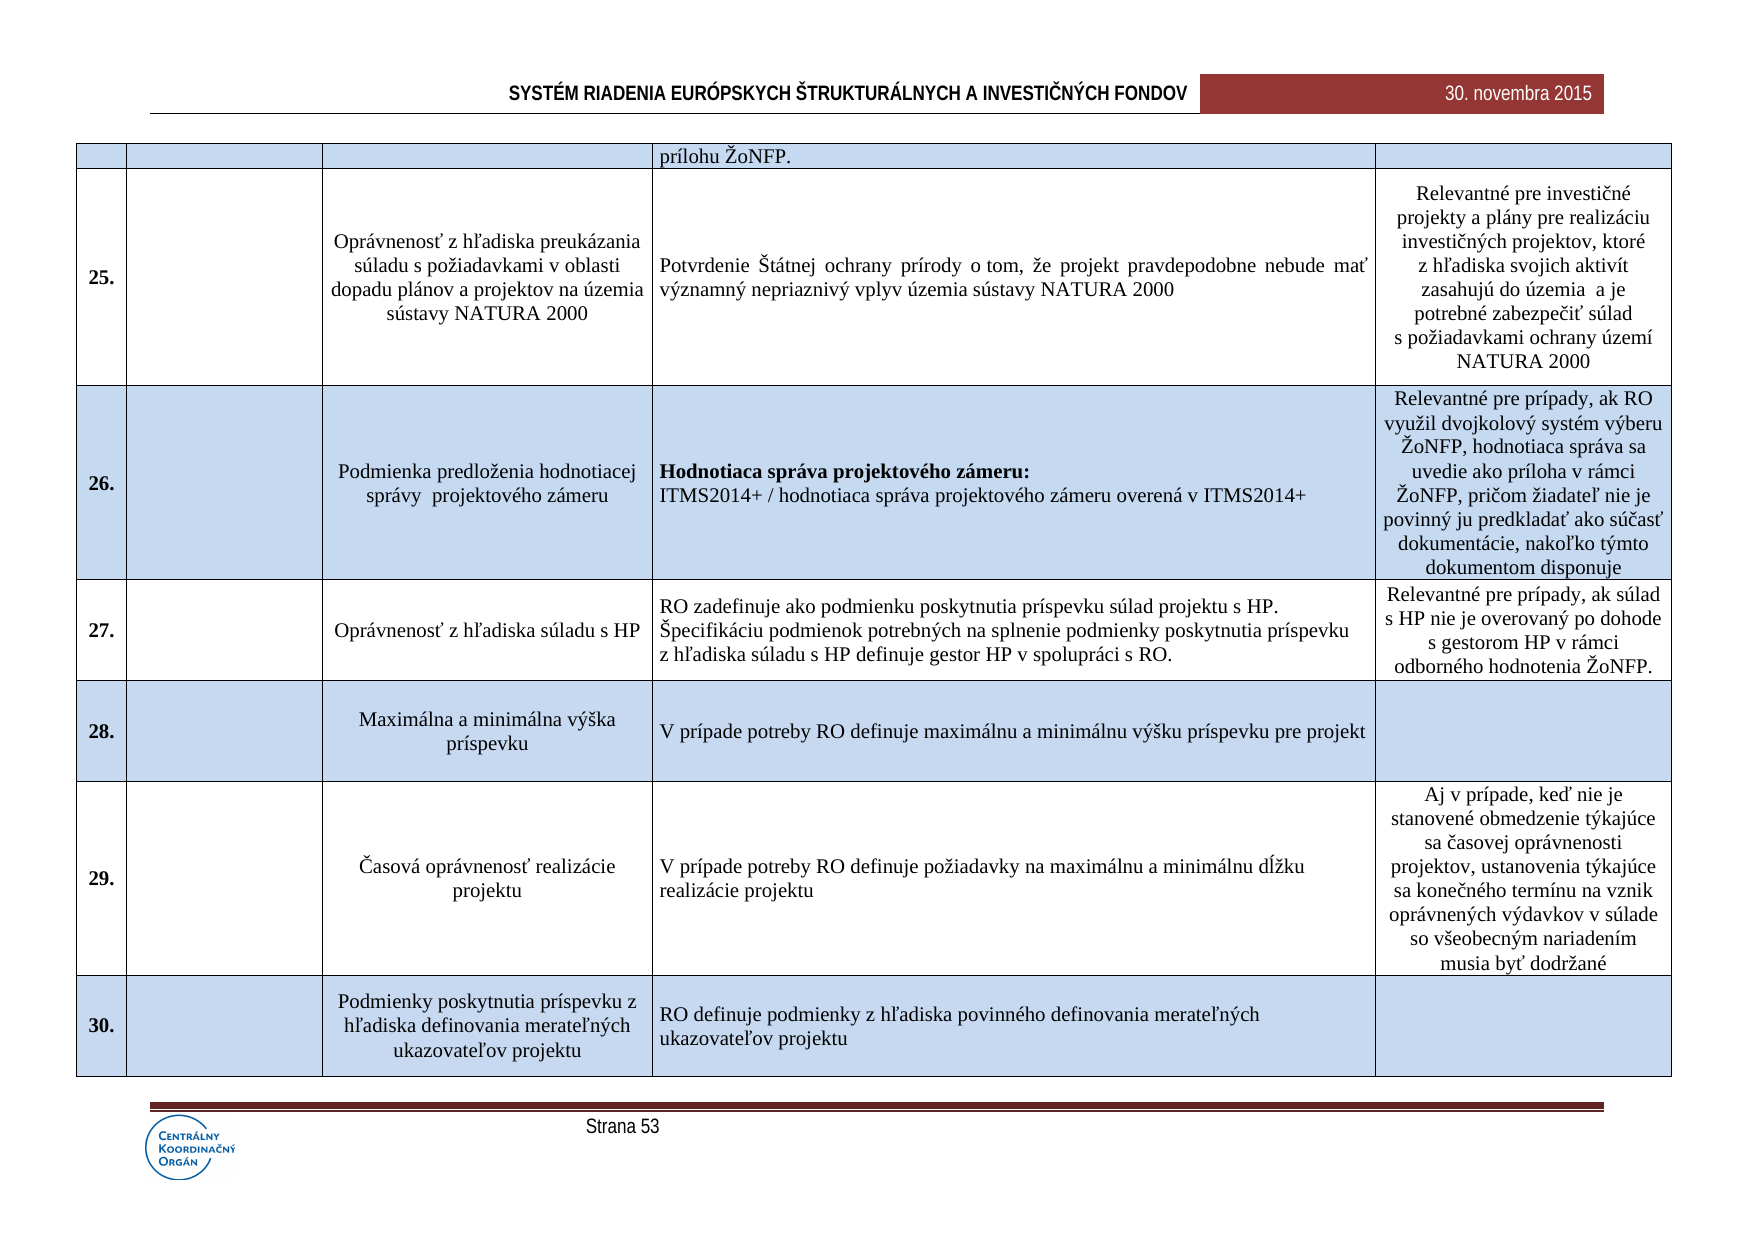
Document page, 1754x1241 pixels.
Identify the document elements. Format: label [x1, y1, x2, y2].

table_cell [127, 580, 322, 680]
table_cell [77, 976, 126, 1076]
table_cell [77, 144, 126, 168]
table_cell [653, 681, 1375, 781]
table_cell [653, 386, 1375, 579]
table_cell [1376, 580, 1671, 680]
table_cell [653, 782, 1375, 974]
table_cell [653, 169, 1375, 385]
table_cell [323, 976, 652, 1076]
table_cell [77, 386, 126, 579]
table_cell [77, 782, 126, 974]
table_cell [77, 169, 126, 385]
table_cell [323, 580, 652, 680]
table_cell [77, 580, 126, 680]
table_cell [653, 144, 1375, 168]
picture [143, 1113, 235, 1180]
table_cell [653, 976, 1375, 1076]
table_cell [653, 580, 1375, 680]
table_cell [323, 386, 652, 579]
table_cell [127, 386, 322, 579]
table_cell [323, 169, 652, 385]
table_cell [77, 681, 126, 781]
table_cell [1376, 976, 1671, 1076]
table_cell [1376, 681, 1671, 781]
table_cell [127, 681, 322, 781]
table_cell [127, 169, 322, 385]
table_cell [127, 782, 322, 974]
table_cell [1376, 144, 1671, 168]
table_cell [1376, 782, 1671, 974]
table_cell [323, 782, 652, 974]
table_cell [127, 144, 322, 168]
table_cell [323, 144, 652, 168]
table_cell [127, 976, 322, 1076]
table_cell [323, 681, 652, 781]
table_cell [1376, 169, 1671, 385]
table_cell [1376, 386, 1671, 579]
